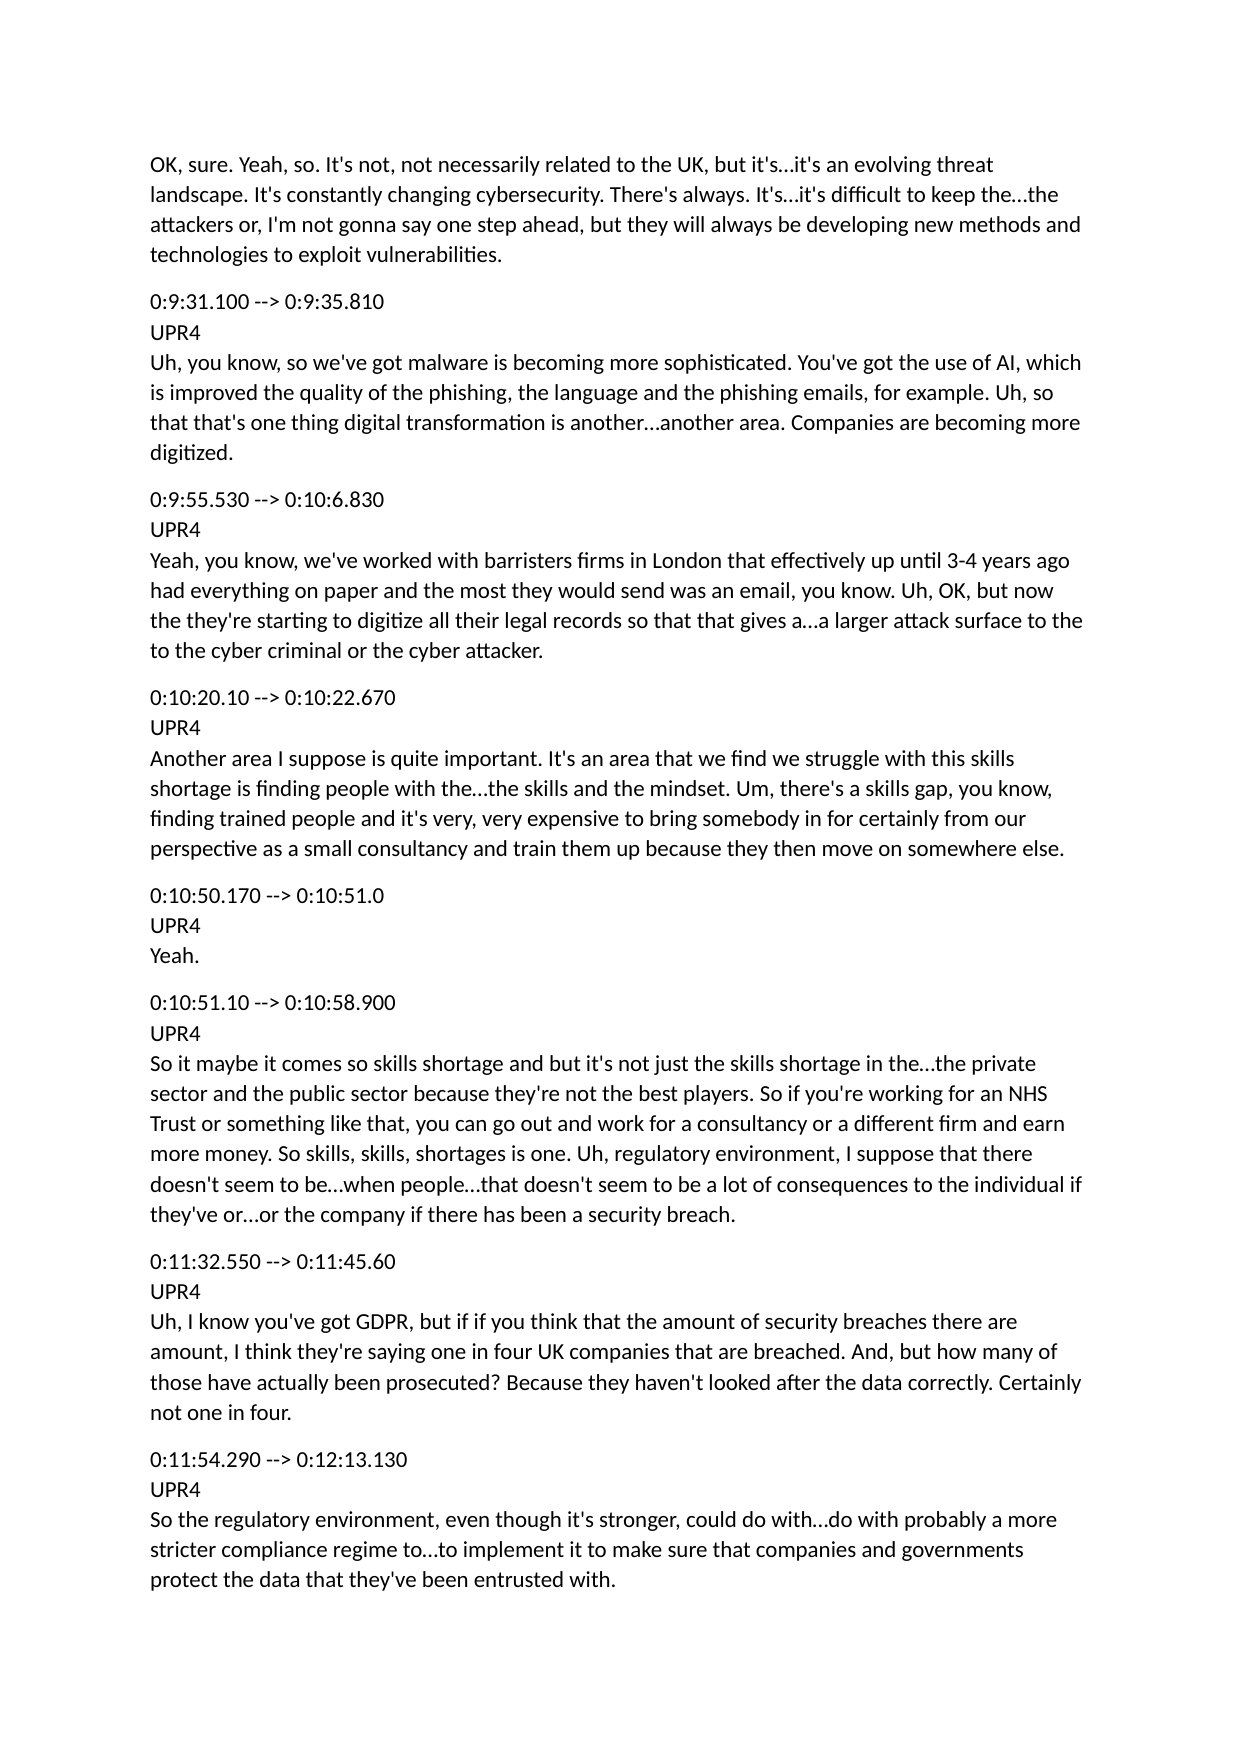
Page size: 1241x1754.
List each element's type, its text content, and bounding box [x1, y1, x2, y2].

text 0:10:50.170 --> 0:10:51.0 UPR4 Yeah. [150, 881, 1090, 970]
text 0:11:32.550 --> 0:11:45.60 UPR4 Uh, I know you've got GDPR, but if if you think that the amount of security breaches there are amount, I think they're saying one in four UK companies that are breached. And, but how many of those have actually been prosecuted? Because they haven't looked after the data correctly. Certainly not one in four. [150, 1247, 1090, 1426]
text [150, 150, 1090, 269]
text 0:10:51.10 --> 0:10:58.900 UPR4 So it maybe it comes so skills shortage and but it's not just the skills shortage in the…the private sector and the public sector because they're not the best players. So if you're working for an NHS Trust or something like that, you can go out and work for a consultancy or a different firm and earn more money. So skills, skills, shortages is one. Uh, regulatory environment, I suppose that there doesn't seem to be…when people…that doesn't seem to be a lot of consequences to the individual if they've or…or the company if there has been a security breach. [150, 988, 1090, 1228]
text 0:10:20.10 --> 0:10:22.670 UPR4 Another area I suppose is quite important. It's an area that we find we struggle with this skills shortage is finding people with the…the skills and the mindset. Um, there's a skills gap, you know, finding trained people and it's very, very expensive to bring somebody in for certainly from our perspective as a small consultancy and train them up because they then move on somewhere else. [150, 683, 1090, 862]
text 0:11:54.290 --> 0:12:13.130 UPR4 So the regulatory environment, even though it's stronger, could do with…do with probably a more stricter compliance regime to…to implement it to make sure that companies and governments protect the data that they've been entrusted with. [150, 1445, 1090, 1594]
text 0:9:31.100 --> 0:9:35.810 UPR4 Uh, you know, so we've got malware is becoming more sophisticated. You've got the use of AI, which is improved the quality of the phishing, the language and the phishing emails, for example. Uh, so that that's one thing digital transformation is another…another area. Companies are becoming more digitized. [150, 287, 1090, 467]
text 0:9:55.530 --> 0:10:6.830 UPR4 Yeah, you know, we've worked with barristers firms in London that effectively up until 3-4 years ago had everything on paper and the most they would send was an email, you know. Uh, OK, but now the they're starting to digitize all their legal records so that that gives a…a larger attack surface to the to the cyber criminal or the cyber attacker. [150, 485, 1090, 664]
